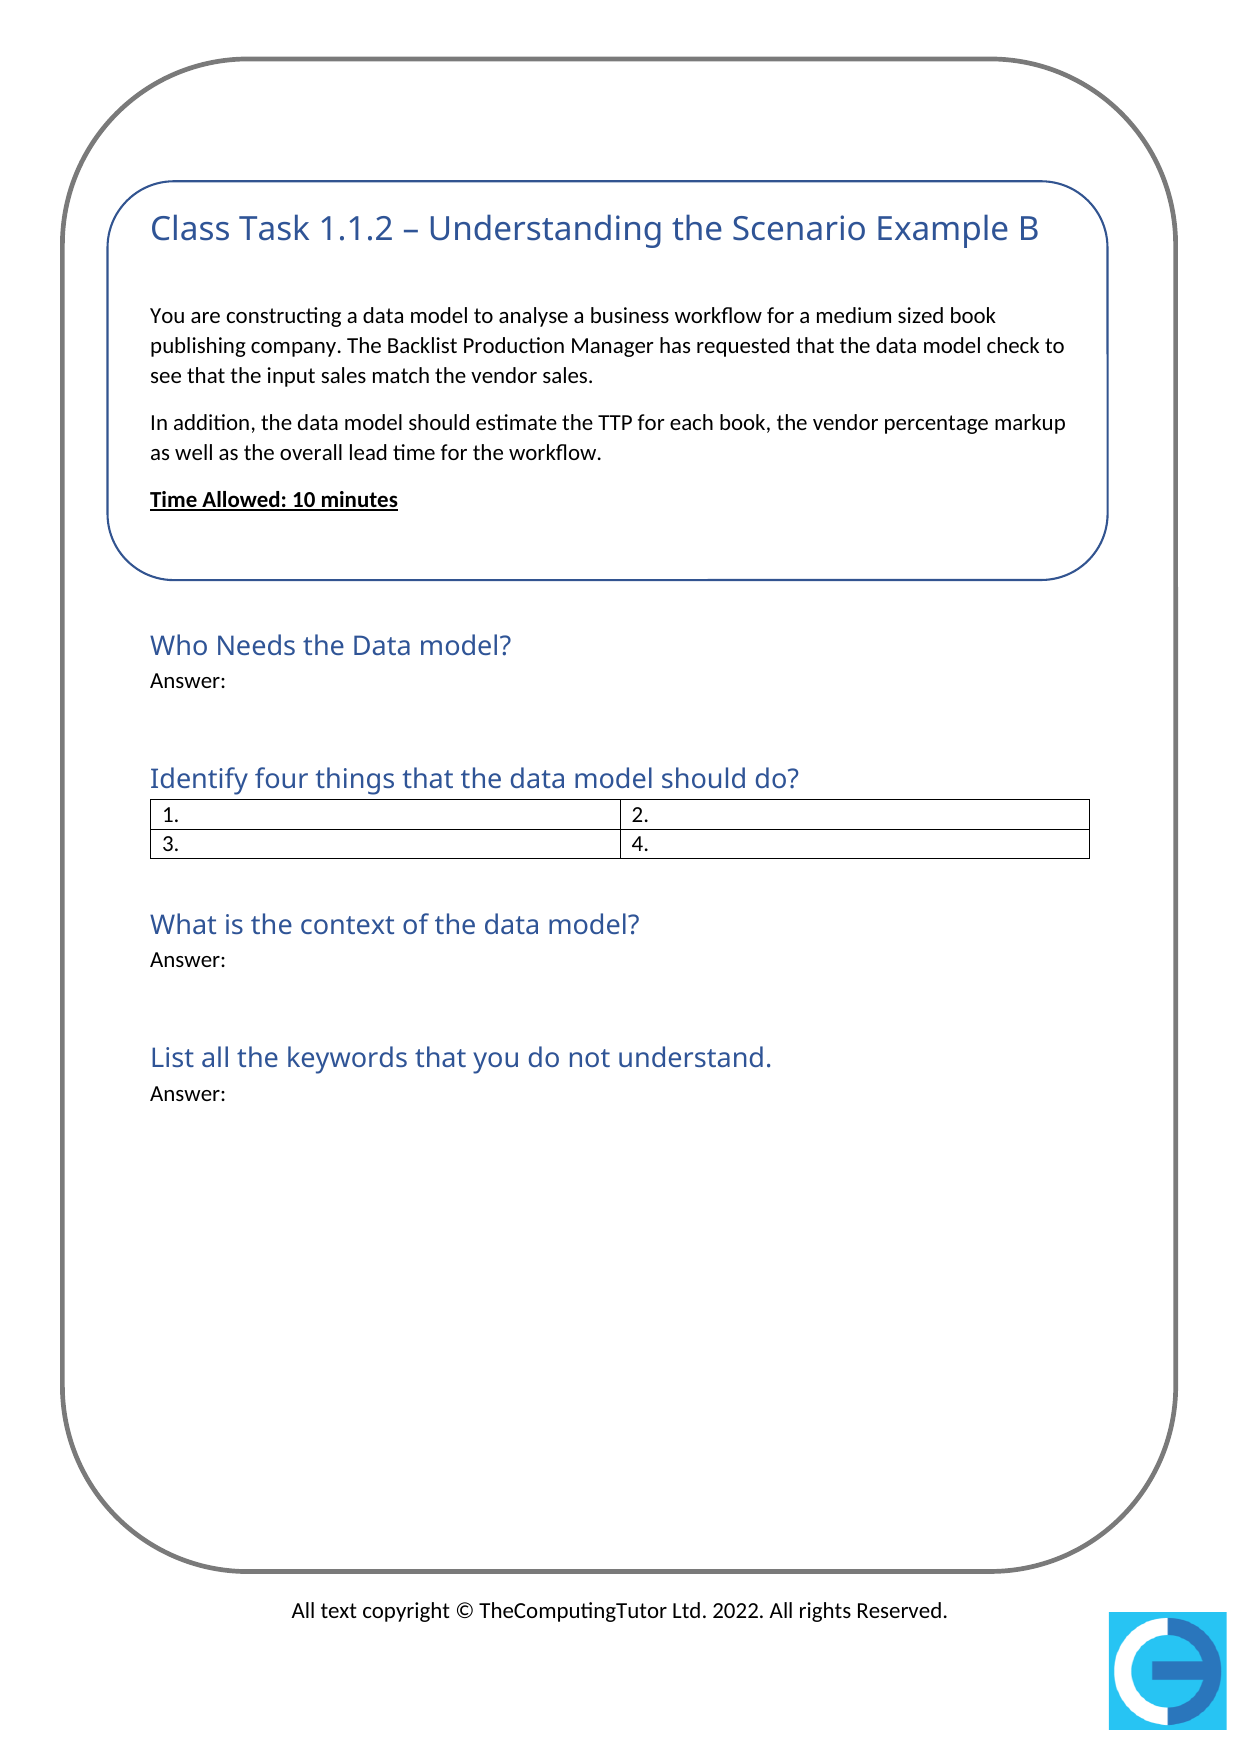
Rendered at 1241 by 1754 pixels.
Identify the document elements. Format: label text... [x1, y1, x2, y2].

subtitle Identify four things that the data model should do? [150, 759, 1090, 796]
text Answer: [150, 666, 1090, 694]
table_header 1. [151, 800, 620, 828]
text You are constructing a data model to analyse a business workflow for a medium sized book publishing company. The Backlist Production Manager has requested that the data model check to see that the input sales match the vendor sales. [150, 301, 1090, 389]
text Time Allowed: 10 minutes [150, 485, 1090, 513]
table_cell 4. [621, 830, 1089, 857]
subtitle Who Needs the Data model? [150, 626, 1090, 663]
subtitle Class Task 1.1.2 – Understanding the Scenario Example B [150, 205, 1090, 251]
text Answer: [150, 945, 1090, 973]
subtitle What is the context of the data model? [150, 905, 1090, 942]
table_cell 3. [151, 830, 620, 857]
text In addition, the data model should estimate the TTP for each book, the vendor percentage markup as well as the overall lead time for the workflow. [150, 408, 1090, 467]
subtitle List all the keywords that you do not understand. [150, 1039, 1090, 1076]
table_header 2. [621, 800, 1089, 828]
picture [1108, 1612, 1227, 1730]
text Answer: [150, 1079, 1090, 1107]
